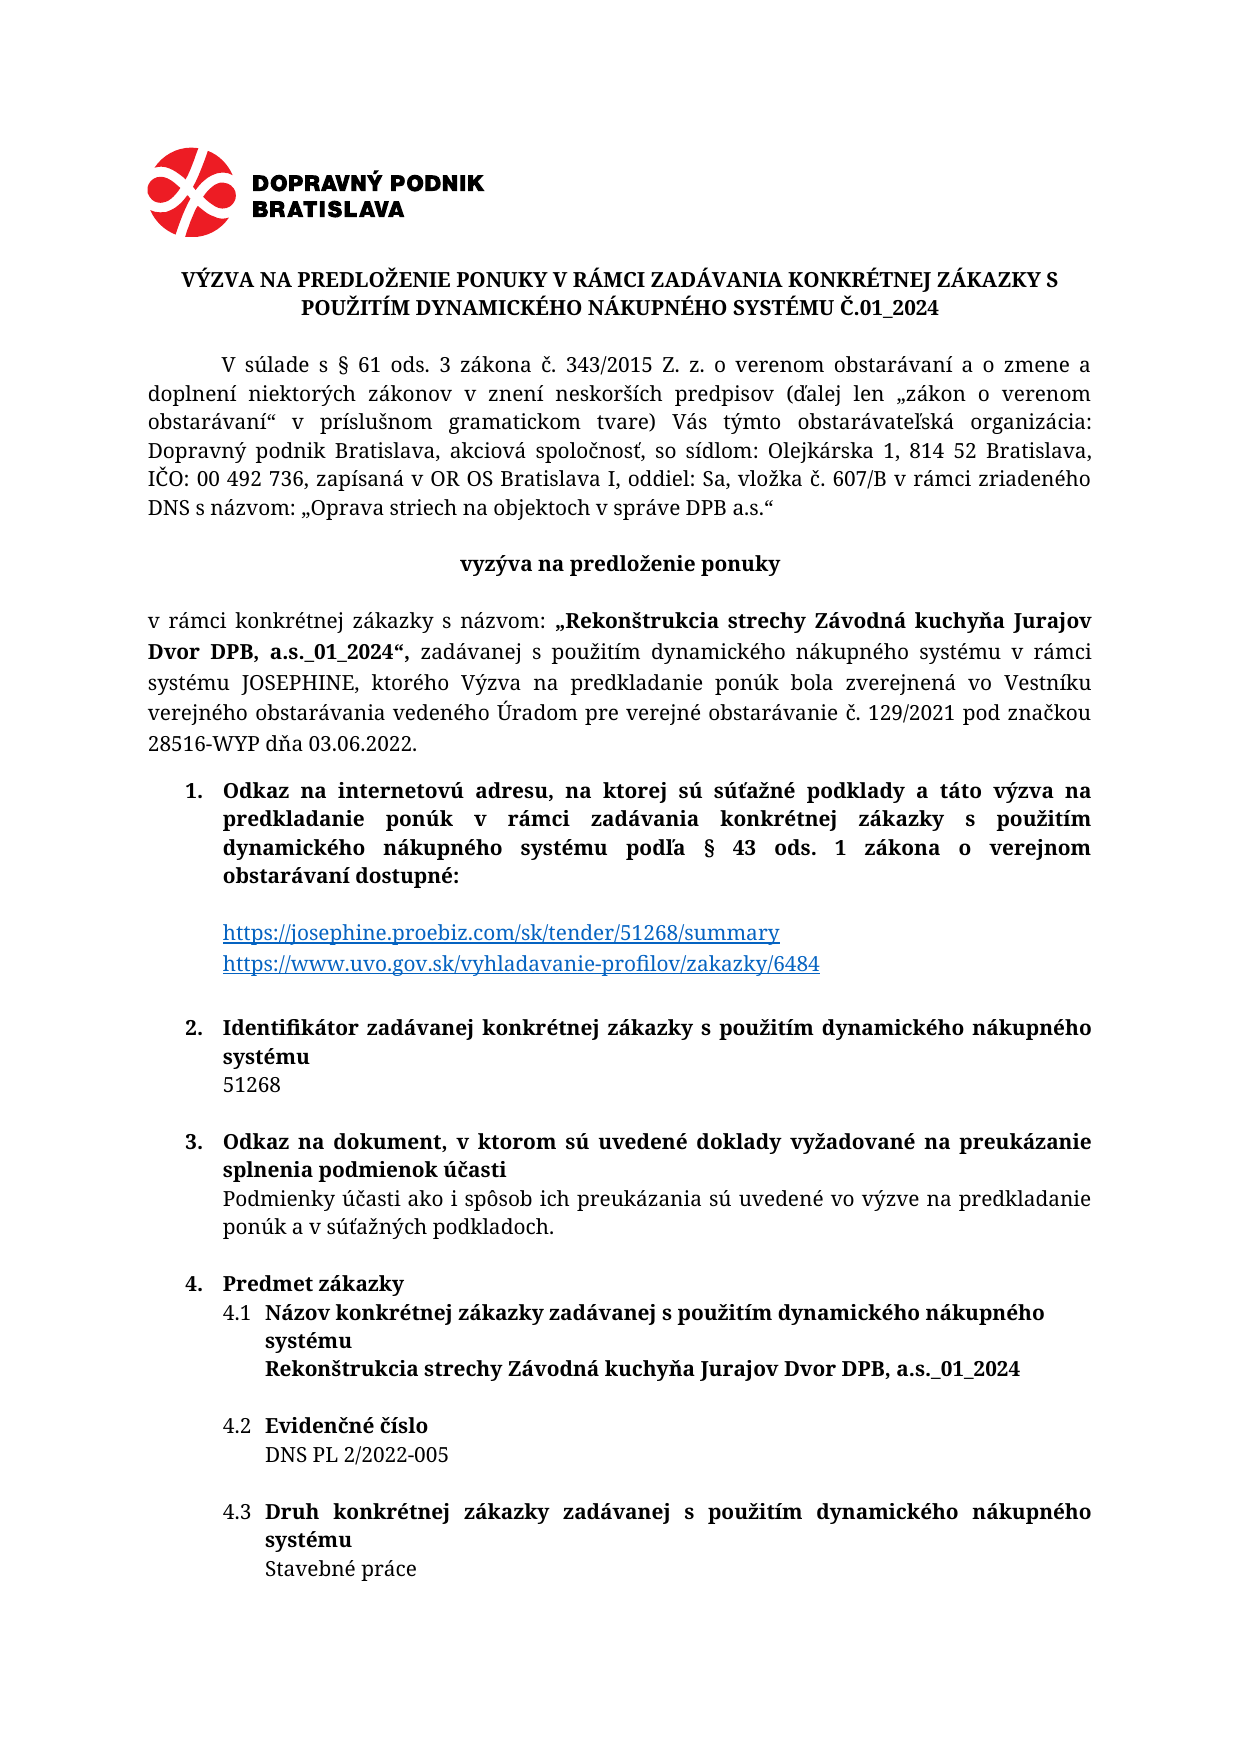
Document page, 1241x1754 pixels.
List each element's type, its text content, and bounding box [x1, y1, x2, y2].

list Odkaz na internetovú adresu, na ktorej sú súťažné podklady a táto výzva na predkladanie ponúk v rámci zadávania konkrétnej zákazky s použitím dynamického nákupného systému podľa § 43 ods. 1 zákona o verejnom obstarávaní dostupné: [185, 776, 1093, 890]
list DNS PL 2/2022-005 [265, 1440, 1093, 1468]
list 51268 [223, 1070, 1093, 1099]
list Rekonštrukcia strechy Závodná kuchyňa Jurajov Dvor DPB, a.s._01_2024 [265, 1354, 1093, 1383]
list https://www.uvo.gov.sk/vyhladavanie-profilov/zakazky/6484 [223, 949, 1093, 977]
list https://josephine.proebiz.com/sk/tender/51268/summary [223, 918, 1093, 947]
list Druh konkrétnej zákazky zadávanej s použitím dynamického nákupného systému [223, 1497, 1093, 1554]
list Odkaz na dokument, v ktorom sú uvedené doklady vyžadované na preukázanie splnenia podmienok účasti [185, 1127, 1093, 1184]
list Evidenčné číslo [223, 1411, 1093, 1440]
list Názov konkrétnej zákazky zadávanej s použitím dynamického nákupného systému [223, 1298, 1093, 1354]
list Podmienky účasti ako i spôsob ich preukázania sú uvedené vo výzve na predkladanie ponúk a v súťažných podkladoch. [223, 1184, 1093, 1241]
text vyzýva na predloženie ponuky [148, 549, 1093, 578]
list Stavebné práce [265, 1554, 1093, 1582]
list Predmet zákazky [185, 1269, 1093, 1298]
text V súlade s § 61 ods. 3 zákona č. 343/2015 Z. z. o verenom obstarávaní a o zmene a doplnení niektorých zákonov v znení neskorších predpisov (ďalej len „zákon o verenom obstarávaní“ v príslušnom gramatickom tvare) Vás týmto obstarávateľská organizácia: Dopravný podnik Bratislava, akciová spoločnosť, so sídlom: Olejkárska 1, 814 52 Bratislava, IČO: 00 492 736, zapísaná v OR OS Bratislava I, oddiel: Sa, vložka č. 607/B v rámci zriadeného DNS s názvom: „Oprava striech na objektoch v správe DPB a.s.“ [148, 350, 1093, 521]
list Identifikátor zadávanej konkrétnej zákazky s použitím dynamického nákupného systému [185, 1013, 1093, 1070]
text VÝZVA NA PREDLOŽENIE PONUKY V RÁMCI ZADÁVANIA KONKRÉTNEJ ZÁKAZKY S POUŽITÍM DYNAMICKÉHO NÁKUPNÉHO SYSTÉMU Č.01_2024 [148, 265, 1093, 322]
text v rámci konkrétnej zákazky s názvom: „Rekonštrukcia strechy Závodná kuchyňa Jurajov Dvor DPB, a.s._01_2024“, zadávanej s použitím dynamického nákupného systému v rámci systému JOSEPHINE, ktorého Výzva na predkladanie ponúk bola zverejnená vo Vestníku verejného obstarávania vedeného Úradom pre verejné obstarávanie č. 129/2021 pod značkou 28516-WYP dňa 03.06.2022. [148, 606, 1093, 757]
